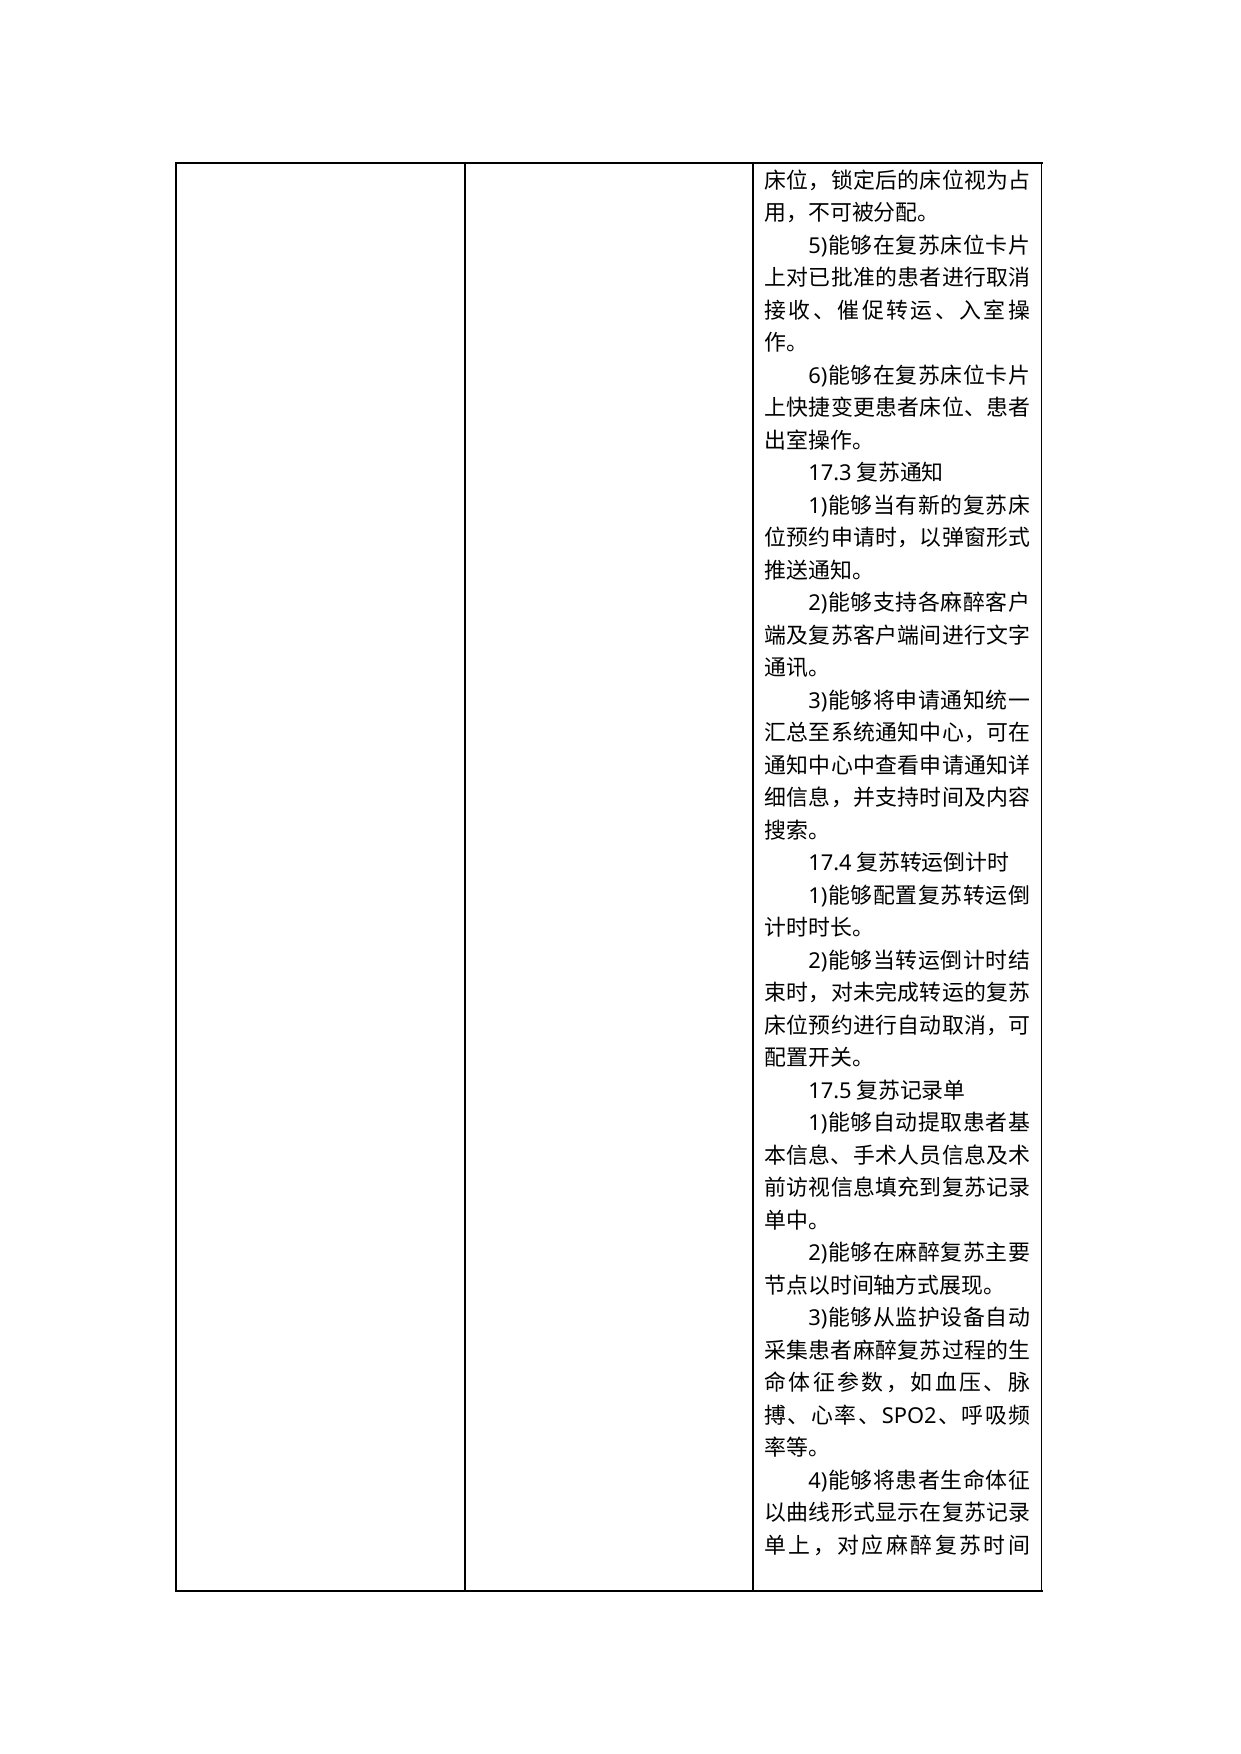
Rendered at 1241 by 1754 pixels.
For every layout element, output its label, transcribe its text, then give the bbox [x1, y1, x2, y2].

table_cell [466, 164, 752, 1590]
table_cell 3 [177, 164, 464, 1590]
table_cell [754, 164, 1041, 1590]
